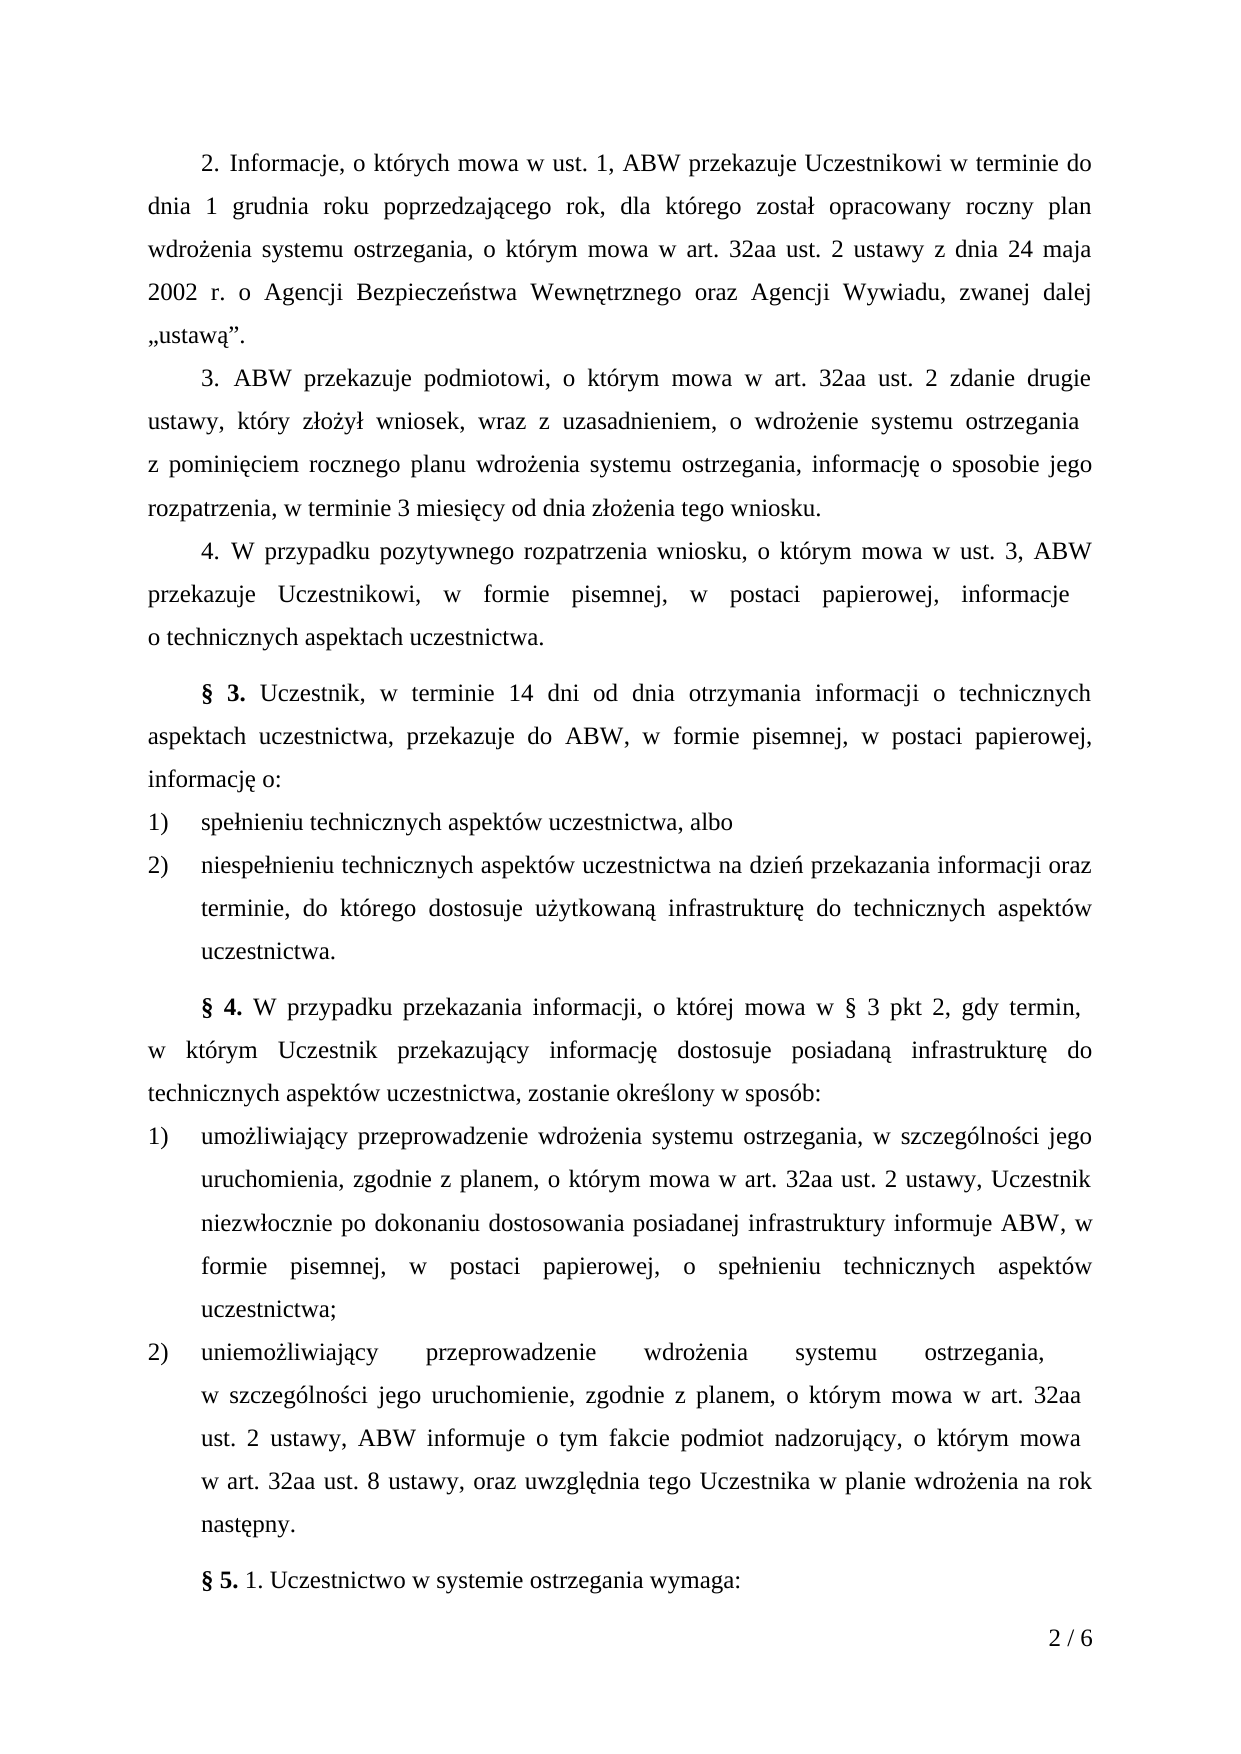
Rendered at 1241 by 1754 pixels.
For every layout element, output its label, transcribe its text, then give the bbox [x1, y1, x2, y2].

text 3. ABW przekazuje podmiotowi, o którym mowa w art. 32aa ust. 2 zdanie drugie ustawy, który złożył wniosek, wraz z uzasadnieniem, o wdrożenie systemu ostrzegania z pominięciem rocznego planu wdrożenia systemu ostrzegania, informację o sposobie jego rozpatrzenia, w terminie 3 miesięcy od dnia złożenia tego wniosku. [148, 363, 1093, 521]
text 1) umożliwiający przeprowadzenie wdrożenia systemu ostrzegania, w szczególności jego uruchomienia, zgodnie z planem, o którym mowa w art. 32aa ust. 2 ustawy, Uczestnik niezwłocznie po dokonaniu dostosowania posiadanej infrastruktury informuje ABW, w formie pisemnej, w postaci papierowej, o spełnieniu technicznych aspektów uczestnictwa; [148, 1121, 1093, 1323]
text 2. Informacje, o których mowa w ust. 1, ABW przekazuje Uczestnikowi w terminie do dnia 1 grudnia roku poprzedzającego rok, dla którego został opracowany roczny plan wdrożenia systemu ostrzegania, o którym mowa w art. 32aa ust. 2 ustawy z dnia 24 maja 2002 r. o Agencji Bezpieczeństwa Wewnętrznego oraz Agencji Wywiadu, zwanej dalej „ustawą”. [148, 148, 1093, 349]
text 2) niespełnieniu technicznych aspektów uczestnictwa na dzień przekazania informacji oraz terminie, do którego dostosuje użytkowaną infrastrukturę do technicznych aspektów uczestnictwa. [148, 850, 1093, 965]
text § 5. 1. Uczestnictwo w systemie ostrzegania wymaga: [148, 1565, 1093, 1594]
text 4. W przypadku pozytywnego rozpatrzenia wniosku, o którym mowa w ust. 3, ABW przekazuje Uczestnikowi, w formie pisemnej, w postaci papierowej, informacje o technicznych aspektach uczestnictwa. [148, 536, 1093, 651]
text 1) spełnieniu technicznych aspektów uczestnictwa, albo [148, 807, 1093, 836]
text 2) uniemożliwiający przeprowadzenie wdrożenia systemu ostrzegania, w szczególności jego uruchomienie, zgodnie z planem, o którym mowa w art. 32aa ust. 2 ustawy, ABW informuje o tym fakcie podmiot nadzorujący, o którym mowa w art. 32aa ust. 8 ustawy, oraz uwzględnia tego Uczestnika w planie wdrożenia na rok następny. [148, 1337, 1093, 1538]
text § 4. W przypadku przekazania informacji, o której mowa w § 3 pkt 2, gdy termin, w którym Uczestnik przekazujący informację dostosuje posiadaną infrastrukturę do technicznych aspektów uczestnictwa, zostanie określony w sposób: [148, 992, 1093, 1107]
text § 3. Uczestnik, w terminie 14 dni od dnia otrzymania informacji o technicznych aspektach uczestnictwa, przekazuje do ABW, w formie pisemnej, w postaci papierowej, informację o: [148, 678, 1093, 793]
